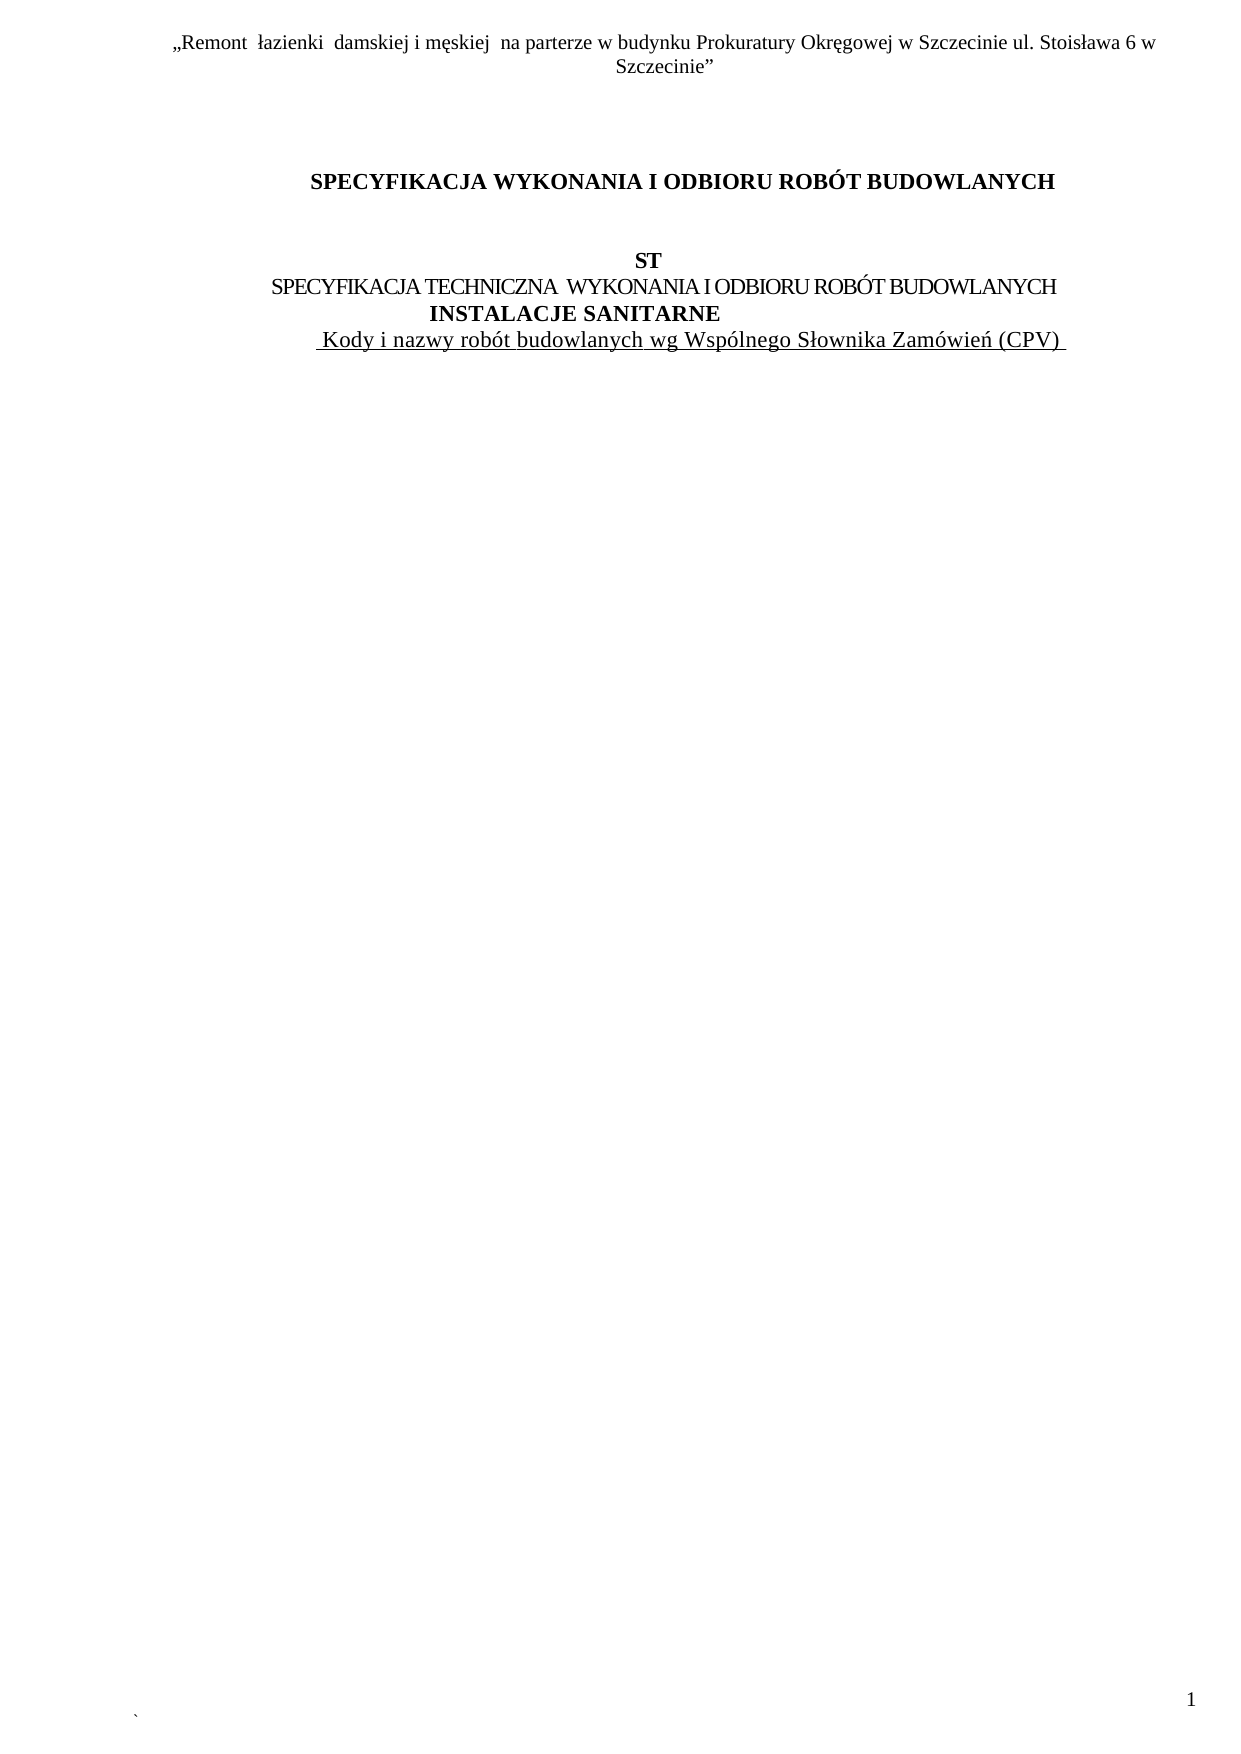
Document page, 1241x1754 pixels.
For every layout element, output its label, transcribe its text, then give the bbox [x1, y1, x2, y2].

text INSTALACJE SANITARNE Kody i nazwy robót budowlanych wg Wspólnego Słownika Zamówień (CPV) [156, 300, 1196, 377]
text SPECYFIKACJA TECHNICZNA WYKONANIA I ODBIORU ROBÓT BUDOWLANYCH [133, 273, 1196, 300]
text ST [102, 247, 1196, 273]
text SPECYFIKACJA WYKONANIA I ODBIORU ROBÓT BUDOWLANYCH [133, 168, 1196, 194]
